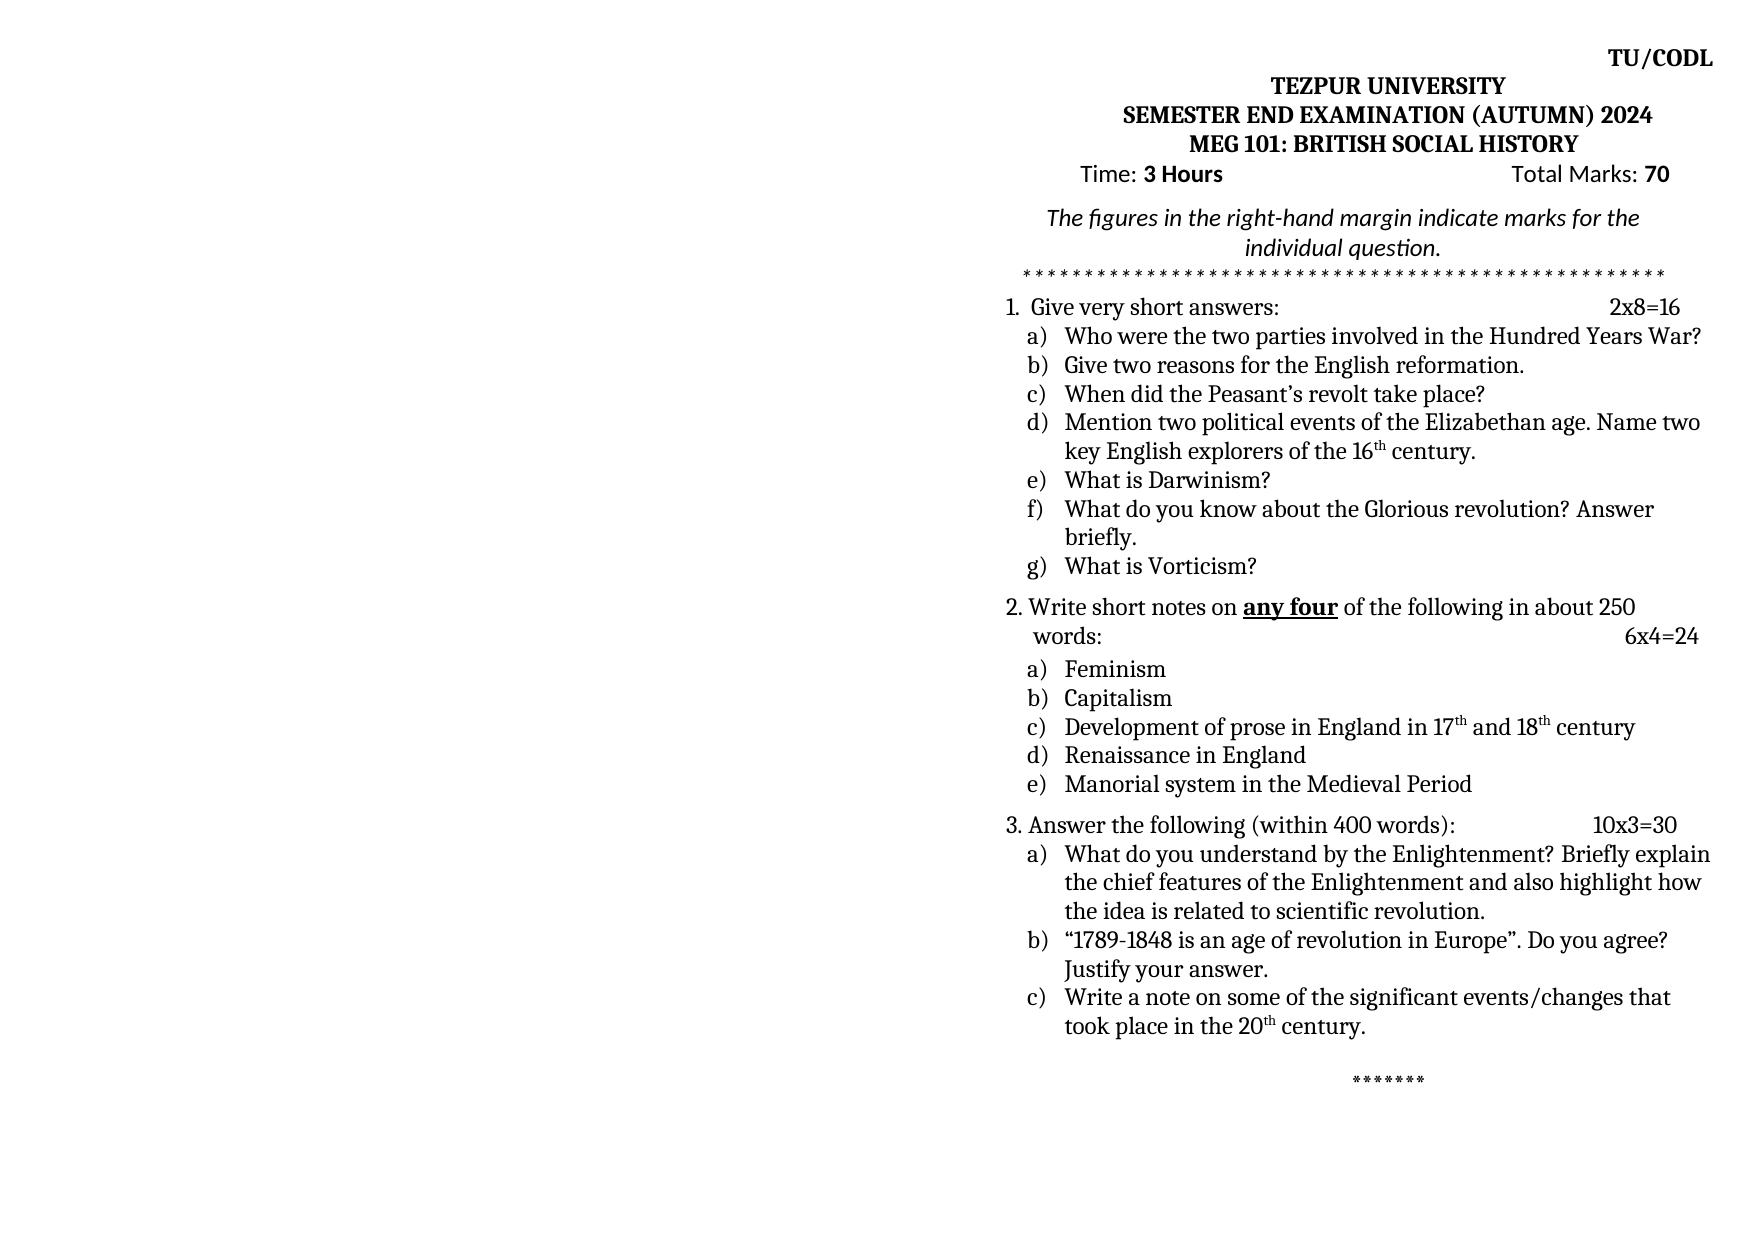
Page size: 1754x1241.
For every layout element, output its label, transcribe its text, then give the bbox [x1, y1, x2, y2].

list When did the Peasant’s revolt take place? [1027, 379, 1713, 408]
list What is Darwinism? [1027, 466, 1713, 494]
list TEZPUR UNIVERSITY [1064, 72, 1713, 101]
list Feminism [1027, 655, 1713, 684]
text 2. Write short notes on any four of the following in about 250 [989, 593, 1713, 622]
text words: 6x4=24 [989, 622, 1713, 650]
list Capitalism [1027, 684, 1713, 713]
text **************************************************** [1019, 263, 1670, 293]
list ******* [1064, 1069, 1713, 1098]
list Mention two political events of the Elizabethan age. Name two key English explorers of the 16th century. [1027, 408, 1713, 466]
text Time: 3 Hours Total Marks: 70 [989, 158, 1670, 189]
list What is Vorticism? [1027, 552, 1713, 581]
list Renaissance in England [1027, 741, 1713, 770]
list Write a note on some of the significant events/changes that took place in the 20th century. [1027, 983, 1713, 1041]
list What do you know about the Glorious revolution? Answer briefly. [1027, 494, 1713, 552]
list TU/CODL [1064, 43, 1713, 72]
list Give two reasons for the English reformation. [1027, 351, 1713, 379]
list Development of prose in England in 17th and 18th century [1027, 713, 1713, 741]
list “1789-1848 is an age of revolution in Europe”. Do you agree? Justify your answer. [1027, 926, 1713, 983]
list What do you understand by the Enlightenment? Briefly explain the chief features of the Enlightenment and also highlight how the idea is related to scientific revolution. [1027, 839, 1713, 926]
list Who were the two parties involved in the Hundred Years War? [1027, 322, 1713, 351]
text 3. Answer the following (within 400 words): 10x3=30 [989, 811, 1713, 839]
list SEMESTER END EXAMINATION (AUTUMN) 2024 [1064, 101, 1713, 130]
list Manorial system in the Medieval Period [1027, 770, 1713, 799]
text MEG 101: BRITISH SOCIAL HISTORY [989, 130, 1713, 158]
text 1. Give very short answers: 2x8=16 [989, 293, 1713, 322]
text The figures in the right-hand margin indicate marks for the individual question. [1019, 202, 1670, 263]
